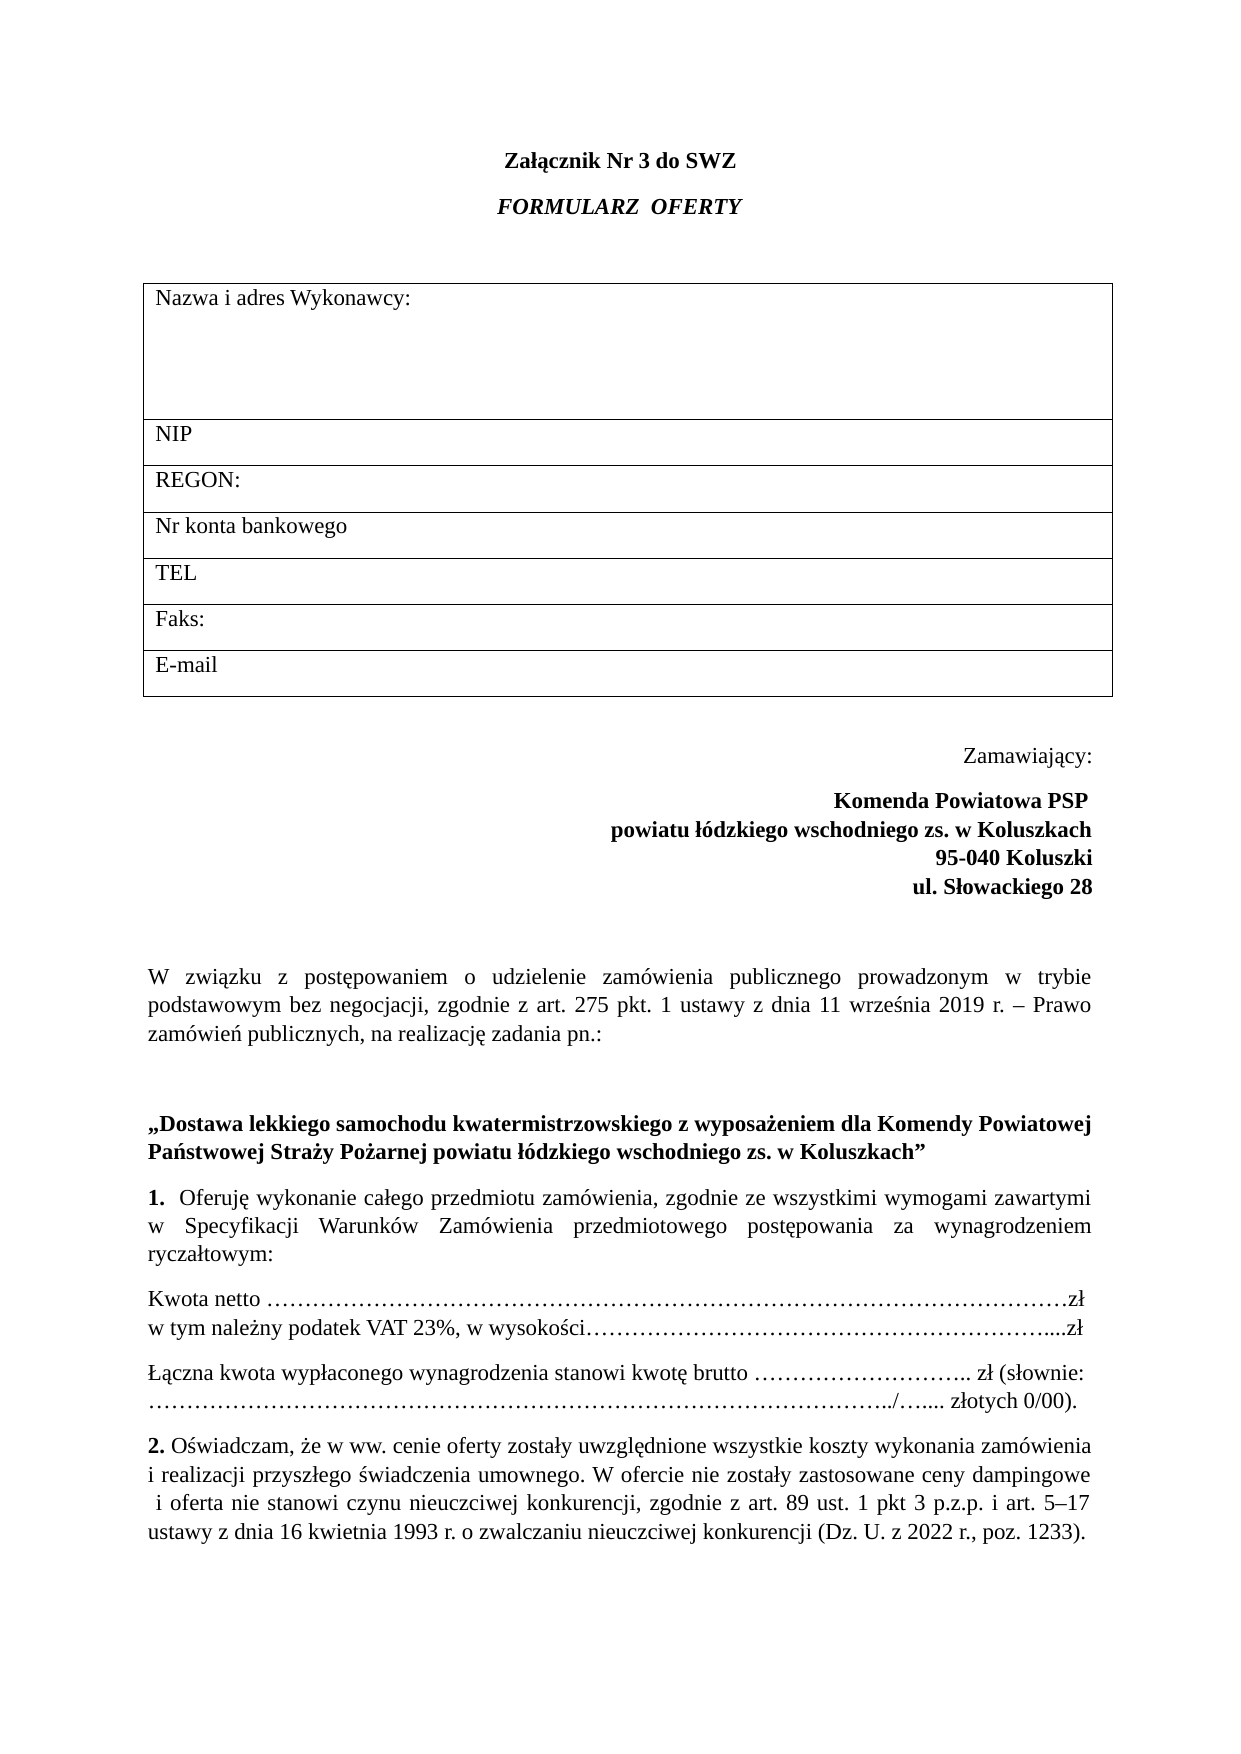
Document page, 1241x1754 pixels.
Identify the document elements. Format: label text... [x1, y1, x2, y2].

table_cell Faks: [144, 605, 1112, 650]
text Komenda Powiatowa PSP powiatu łódzkiego wschodniego zs. w Koluszkach 95-040 Koluszki ul. Słowackiego 28 [148, 787, 1093, 899]
table_header Nazwa i adres Wykonawcy: [144, 284, 1112, 419]
text 2. Oświadczam, że w ww. cenie oferty zostały uwzględnione wszystkie koszty wykonania zamówienia i realizacji przyszłego świadczenia umownego. W ofercie nie zostały zastosowane ceny dampingowe i oferta nie stanowi czynu nieuczciwej konkurencji, zgodnie z art. 89 ust. 1 pkt 3 p.z.p. i art. 5–17 ustawy z dnia 16 kwietnia 1993 r. o zwalczaniu nieuczciwej konkurencji (Dz. U. z 2022 r., poz. 1233). [148, 1433, 1093, 1544]
table_cell TEL [144, 559, 1112, 604]
text W związku z postępowaniem o udzielenie zamówienia publicznego prowadzonym w trybie podstawowym bez negocjacji, zgodnie z art. 275 pkt. 1 ustawy z dnia 11 września 2019 r. – Prawo zamówień publicznych, na realizację zadania pn.: [148, 963, 1093, 1046]
text „Dostawa lekkiego samochodu kwatermistrzowskiego z wyposażeniem dla Komendy Powiatowej Państwowej Straży Pożarnej powiatu łódzkiego wschodniego zs. w Koluszkach” [148, 1110, 1093, 1165]
text 1. Oferuję wykonanie całego przedmiotu zamówienia, zgodnie ze wszystkimi wymogami zawartymi w Specyfikacji Warunków Zamówienia przedmiotowego postępowania za wynagrodzeniem ryczałtowym: [148, 1183, 1093, 1267]
table_cell Nr konta bankowego [144, 513, 1112, 558]
table_cell E-mail [144, 651, 1112, 696]
table_cell NIP [144, 420, 1112, 465]
table_cell REGON: [144, 466, 1112, 512]
text Kwota netto ……………………………………………………………………………………………zł w tym należny podatek VAT 23%, w wysokości……………………………………………………....zł [148, 1286, 1093, 1340]
text Łączna kwota wypłaconego wynagrodzenia stanowi kwotę brutto ……………………….. zł (słownie: ……………………………………………………………………………………../….... złotych 0/00). [148, 1359, 1093, 1414]
text Załącznik Nr 3 do SWZ [148, 148, 1093, 174]
text Zamawiający: [148, 742, 1093, 769]
text FORMULARZ OFERTY [148, 193, 1093, 219]
